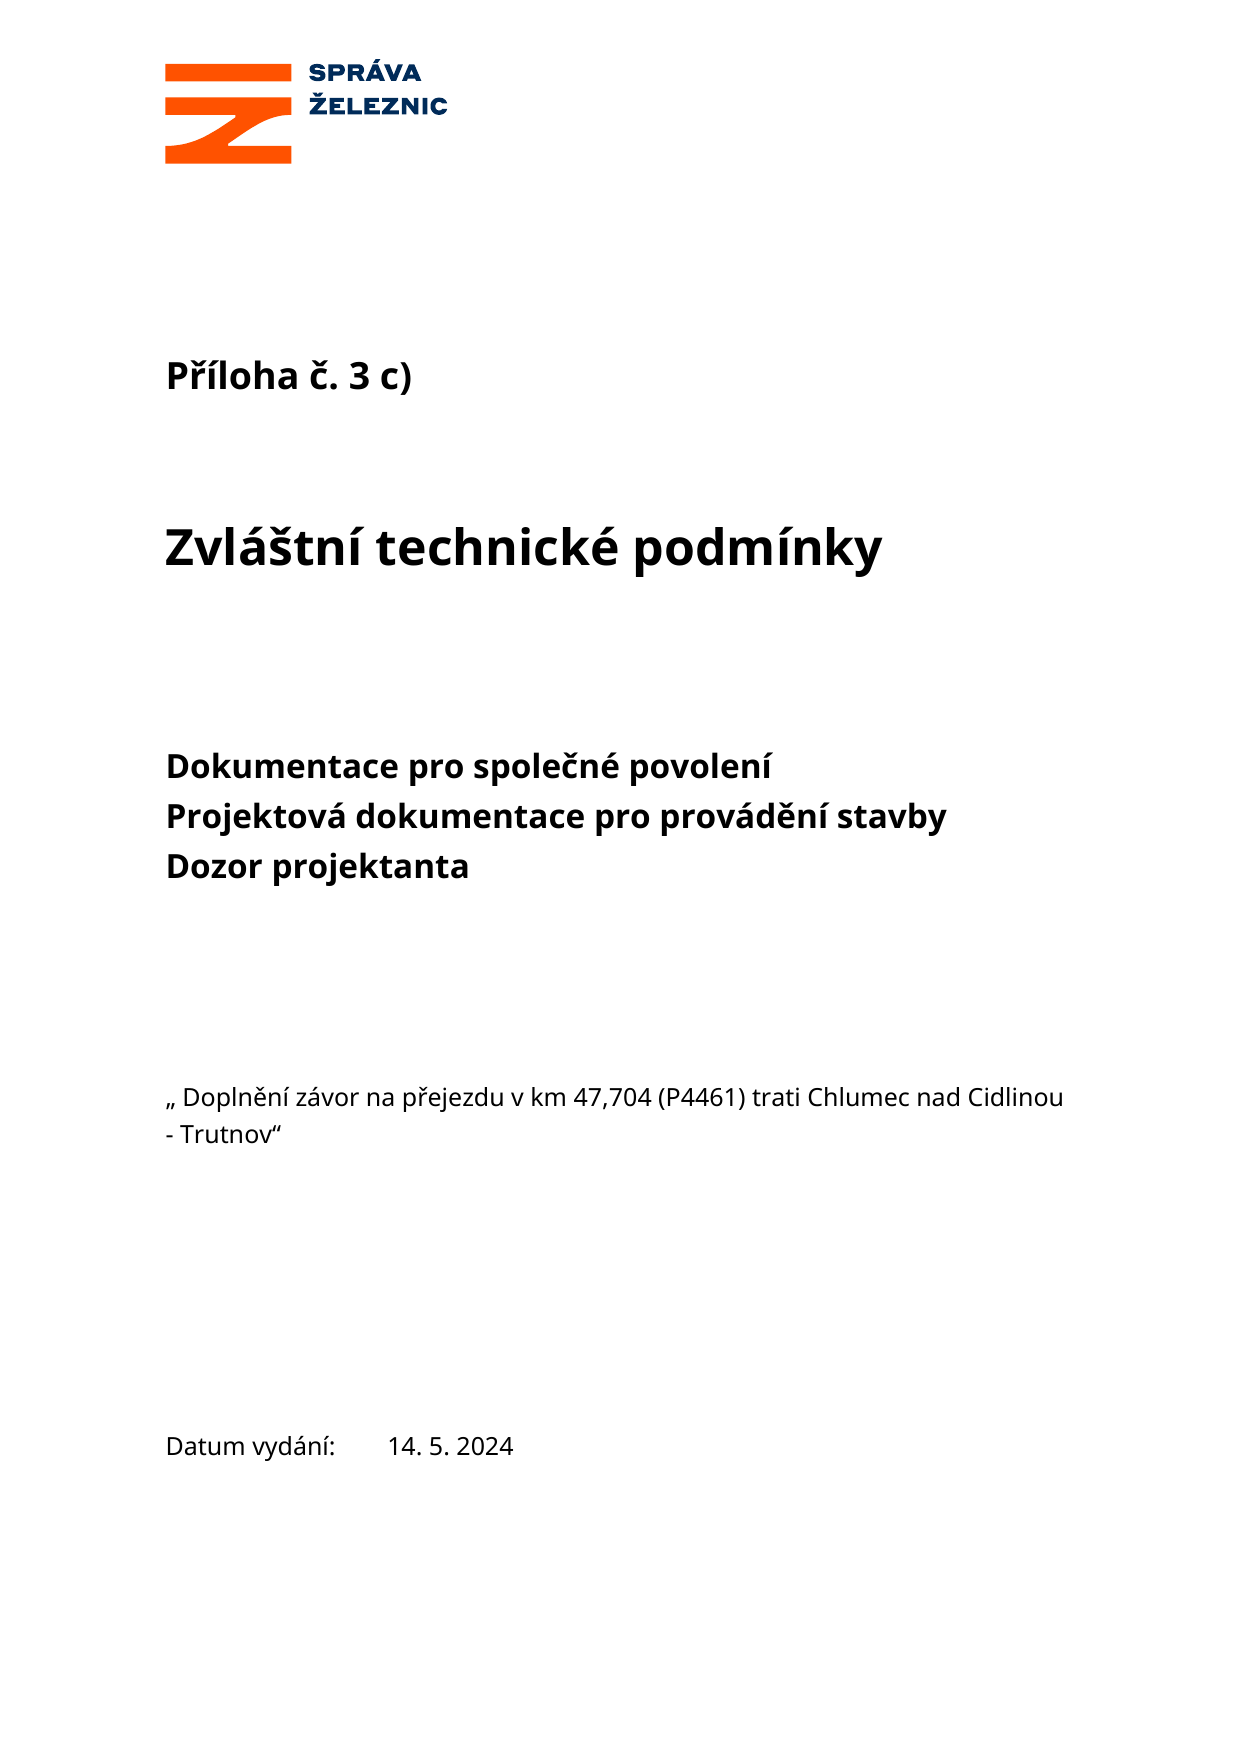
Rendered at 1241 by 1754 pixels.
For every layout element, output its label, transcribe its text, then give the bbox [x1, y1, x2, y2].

text Zvláštní technické podmínky [165, 512, 1075, 580]
text Datum vydání: 14. 5. 2024 [165, 1429, 1075, 1463]
text Příloha č. 3 c) [165, 349, 1075, 400]
text Dokumentace pro společné povolení Projektová dokumentace pro provádění stavby Dozor projektanta [165, 693, 1075, 888]
